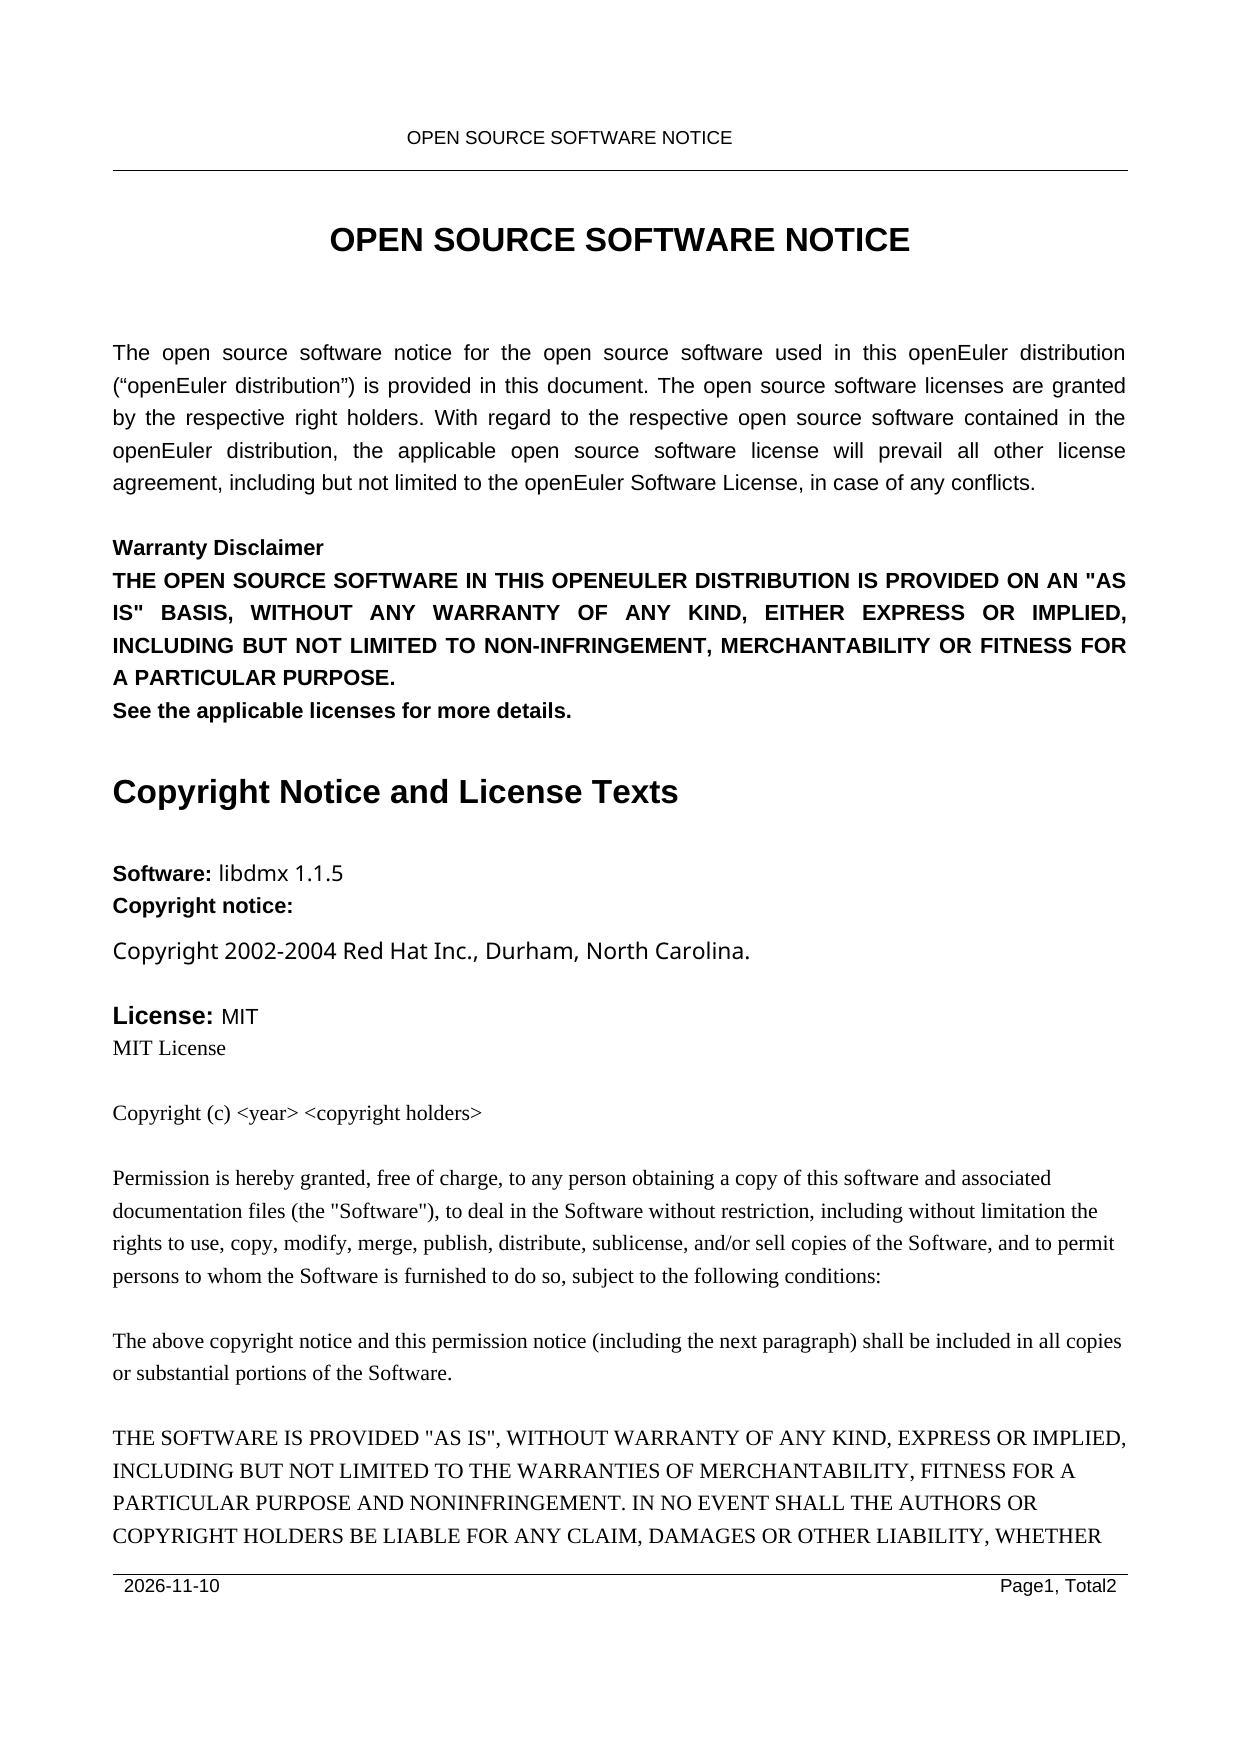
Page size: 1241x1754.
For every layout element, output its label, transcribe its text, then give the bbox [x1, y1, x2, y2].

text License: MIT [112, 999, 1128, 1031]
title Software: libdmx 1.1.5 [112, 856, 1128, 889]
text Copyright 2002-2004 Red Hat Inc., Durham, North Carolina. [112, 934, 1128, 999]
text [112, 1031, 1128, 1551]
text Copyright Notice and License Texts [112, 759, 1128, 824]
text Copyright notice: [112, 889, 1128, 921]
text Warranty Disclaimer [112, 531, 1128, 564]
text THE OPEN SOURCE SOFTWARE IN THIS OPENEULER DISTRIBUTION IS PROVIDED ON AN "AS IS" BASIS, WITHOUT ANY WARRANTY OF ANY KIND, EITHER EXPRESS OR IMPLIED, INCLUDING BUT NOT LIMITED TO NON-INFRINGEMENT, MERCHANTABILITY OR FITNESS FOR A PARTICULAR PURPOSE. See the applicable licenses for more details. [112, 564, 1128, 726]
text The open source software notice for the open source software used in this openEuler distribution (“openEuler distribution”) is provided in this document. The open source software licenses are granted by the respective right holders. With regard to the respective open source software contained in the openEuler distribution, the applicable open source software license will prevail all other license agreement, including but not limited to the openEuler Software License, in case of any conflicts. [112, 336, 1128, 499]
text OPEN SOURCE SOFTWARE NOTICE [112, 206, 1128, 271]
